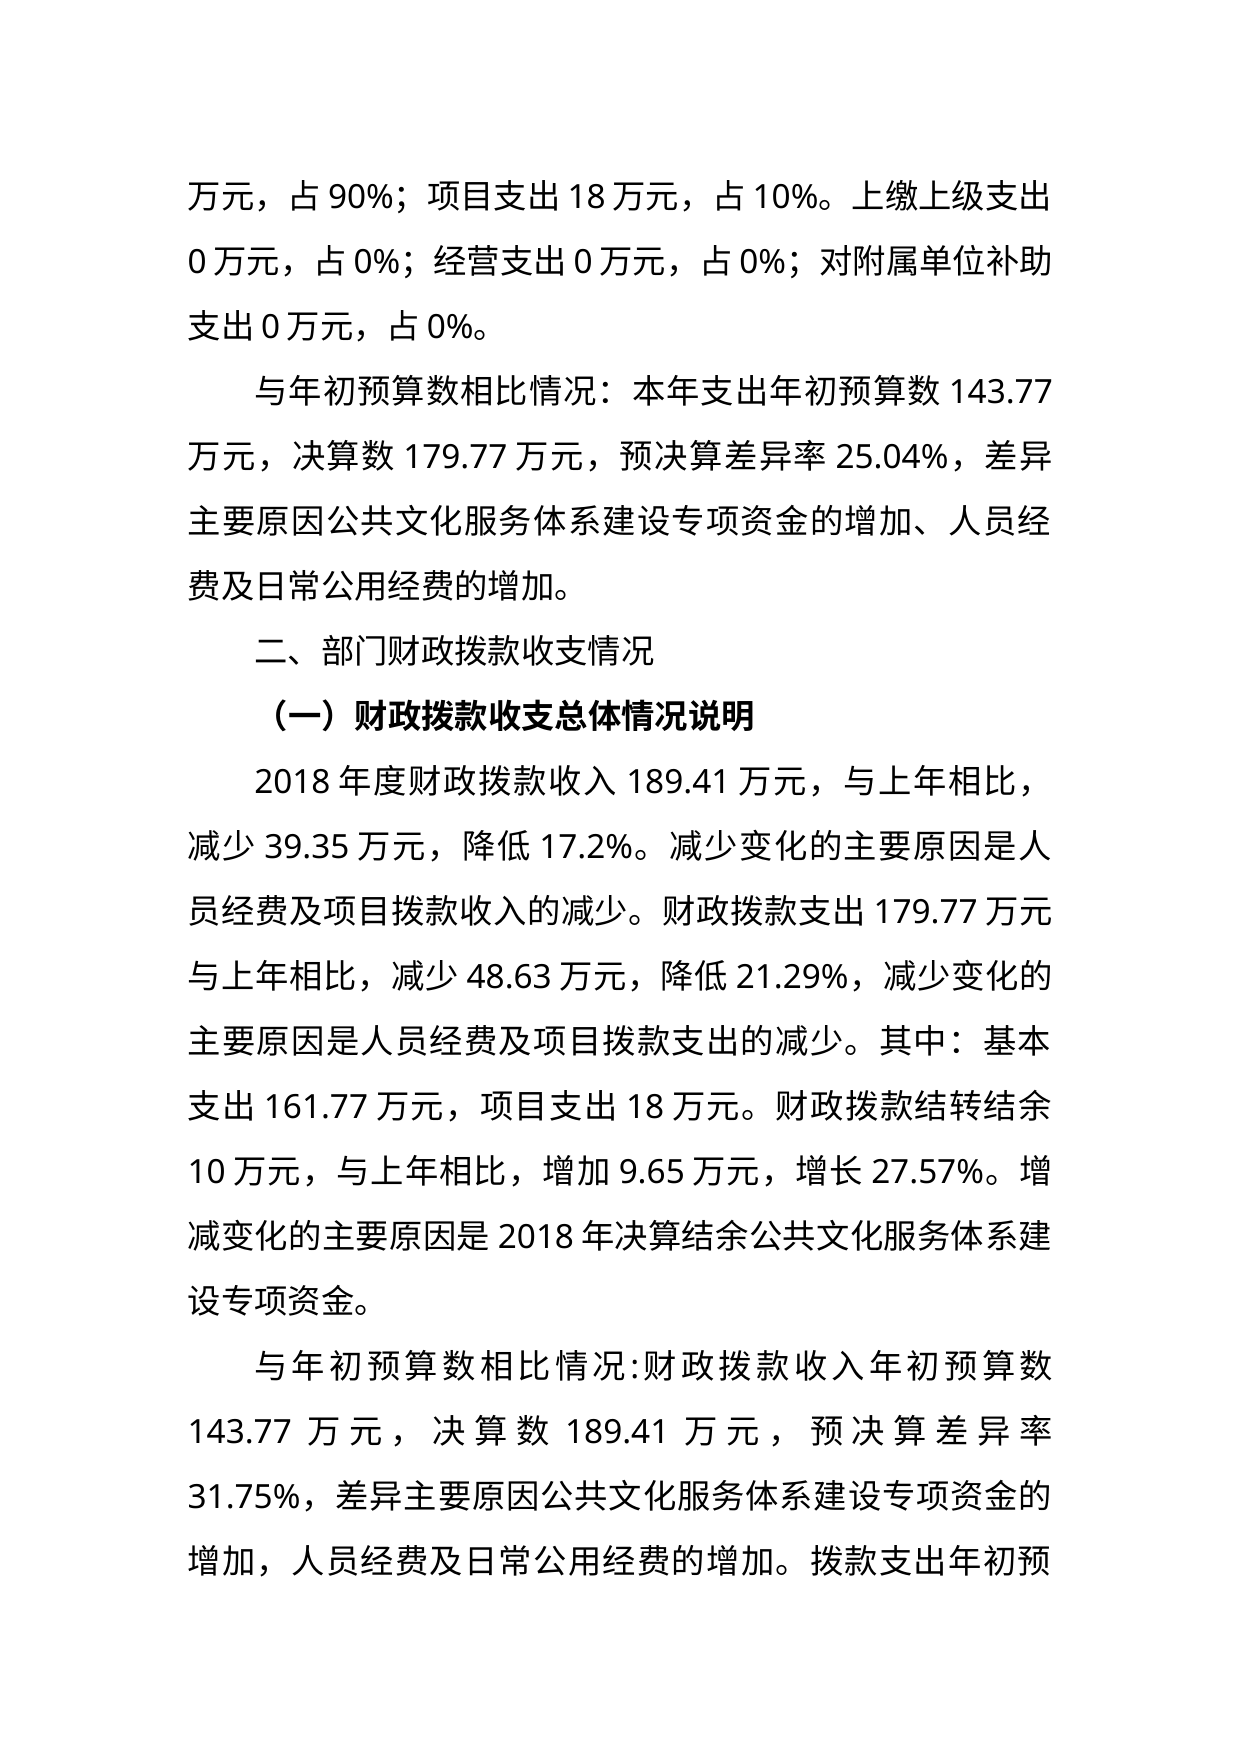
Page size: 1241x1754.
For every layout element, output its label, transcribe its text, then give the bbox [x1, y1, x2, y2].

text （一）财政拨款收支总体情况说明 [187, 682, 1053, 747]
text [187, 162, 1053, 357]
text 2018年度财政拨款收入189.41万元，与上年相比，减少39.35万元，降低17.2%。减少变化的主要原因是人员经费及项目拨款收入的减少。财政拨款支出179.77万元，与上年相比，减少48.63万元，降低21.29%，减少变化的主要原因是人员经费及项目拨款支出的减少。其中：基本支出161.77万元，项目支出18万元。财政拨款结转结余10万元，与上年相比，增加9.65万元，增长27.57%。增减变化的主要原因是2018年决算结余公共文化服务体系建设专项资金。 [187, 747, 1053, 1332]
text 与年初预算数相比情况：本年支出年初预算数143.77万元，决算数179.77万元，预决算差异率25.04%，差异主要原因公共文化服务体系建设专项资金的增加、人员经费及日常公用经费的增加。 [187, 357, 1053, 617]
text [187, 1332, 1053, 1592]
text 二、部门财政拨款收支情况 [187, 617, 1053, 682]
